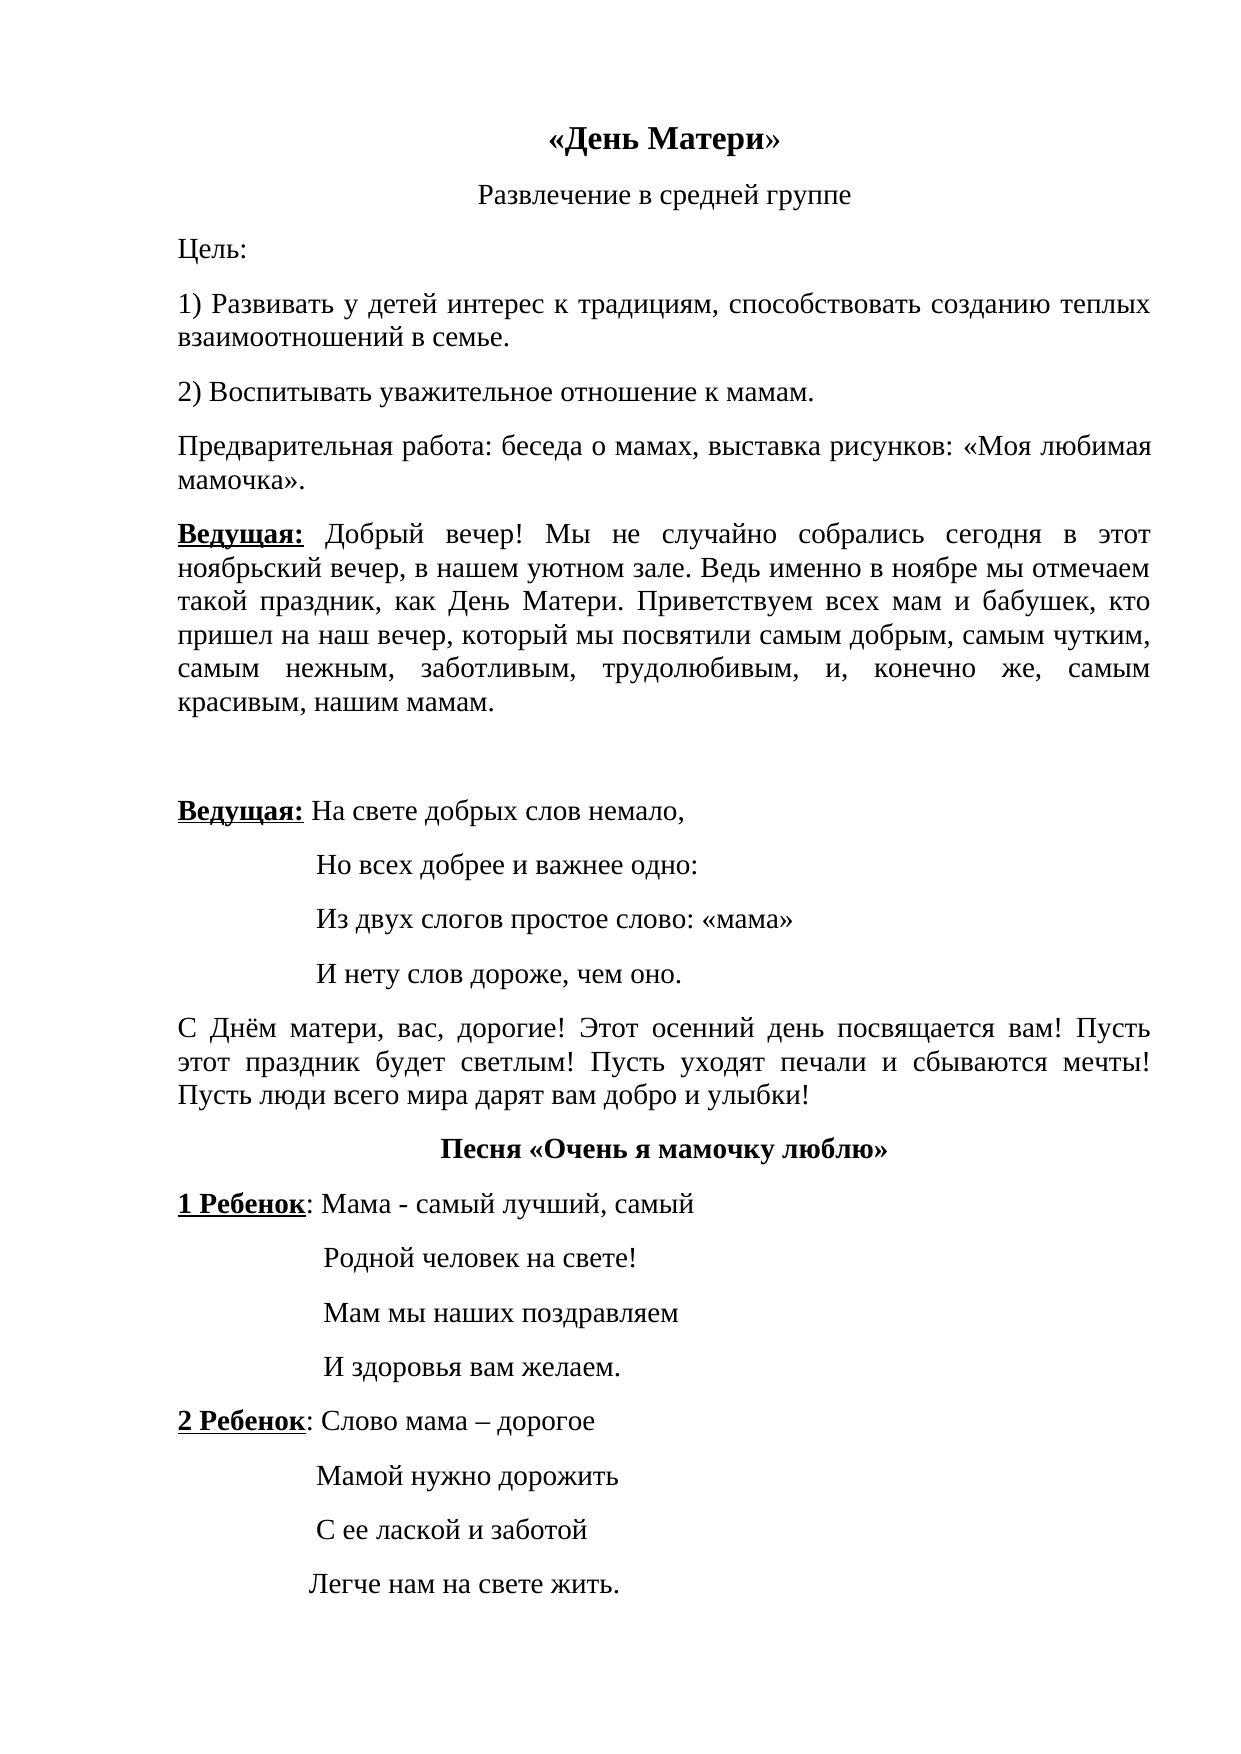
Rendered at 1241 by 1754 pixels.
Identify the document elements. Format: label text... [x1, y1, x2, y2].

text «День Матери» [177, 118, 1152, 156]
text Легче нам на свете жить. [177, 1567, 1152, 1600]
text Мам мы наших поздравляем [177, 1295, 1152, 1328]
text Ведущая: Добрый вечер! Мы не случайно собрались сегодня в этот ноябрьский вечер, в нашем уютном зале. Ведь именно в ноябре мы отмечаем такой праздник, как День Матери. Приветствуем всех мам и бабушек, кто пришел на наш вечер, который мы посвятили самым добрым, самым чутким, самым нежным, заботливым, трудолюбивым, и, конечно же, самым красивым, нашим мамам. [177, 516, 1152, 717]
text Цель: [177, 232, 1152, 265]
text Но всех добрее и важнее одно: [177, 847, 1152, 881]
text 1) Развивать у детей интерес к традициям, способствовать созданию теплых взаимоотношений в семье. [177, 286, 1152, 353]
text 2 Ребенок: Слово мама – дорогое [177, 1403, 1152, 1437]
text Ведущая: На свете добрых слов немало, [177, 793, 1152, 826]
text Развлечение в средней группе [177, 177, 1152, 211]
text Песня «Очень я мамочку люблю» [177, 1132, 1152, 1165]
text 1 Ребенок: Мама - самый лучший, самый [177, 1186, 1152, 1219]
text И нету слов дороже, чем оно. [177, 956, 1152, 989]
text С Днём матери, вас, дорогие! Этот осенний день посвящается вам! Пусть этот праздник будет светлым! Пусть уходят печали и сбываются мечты! Пусть люди всего мира дарят вам добро и улыбки! [177, 1010, 1152, 1111]
text Предварительная работа: беседа о мамах, выставка рисунков: «Моя любимая мамочка». [177, 428, 1152, 495]
text 2) Воспитывать уважительное отношение к мамам. [177, 374, 1152, 407]
text Мамой нужно дорожить [177, 1458, 1152, 1491]
text Родной человек на свете! [177, 1240, 1152, 1274]
text Из двух слогов простое слово: «мама» [177, 901, 1152, 935]
text С ее лаской и заботой [177, 1512, 1152, 1546]
text И здоровья вам желаем. [177, 1349, 1152, 1383]
